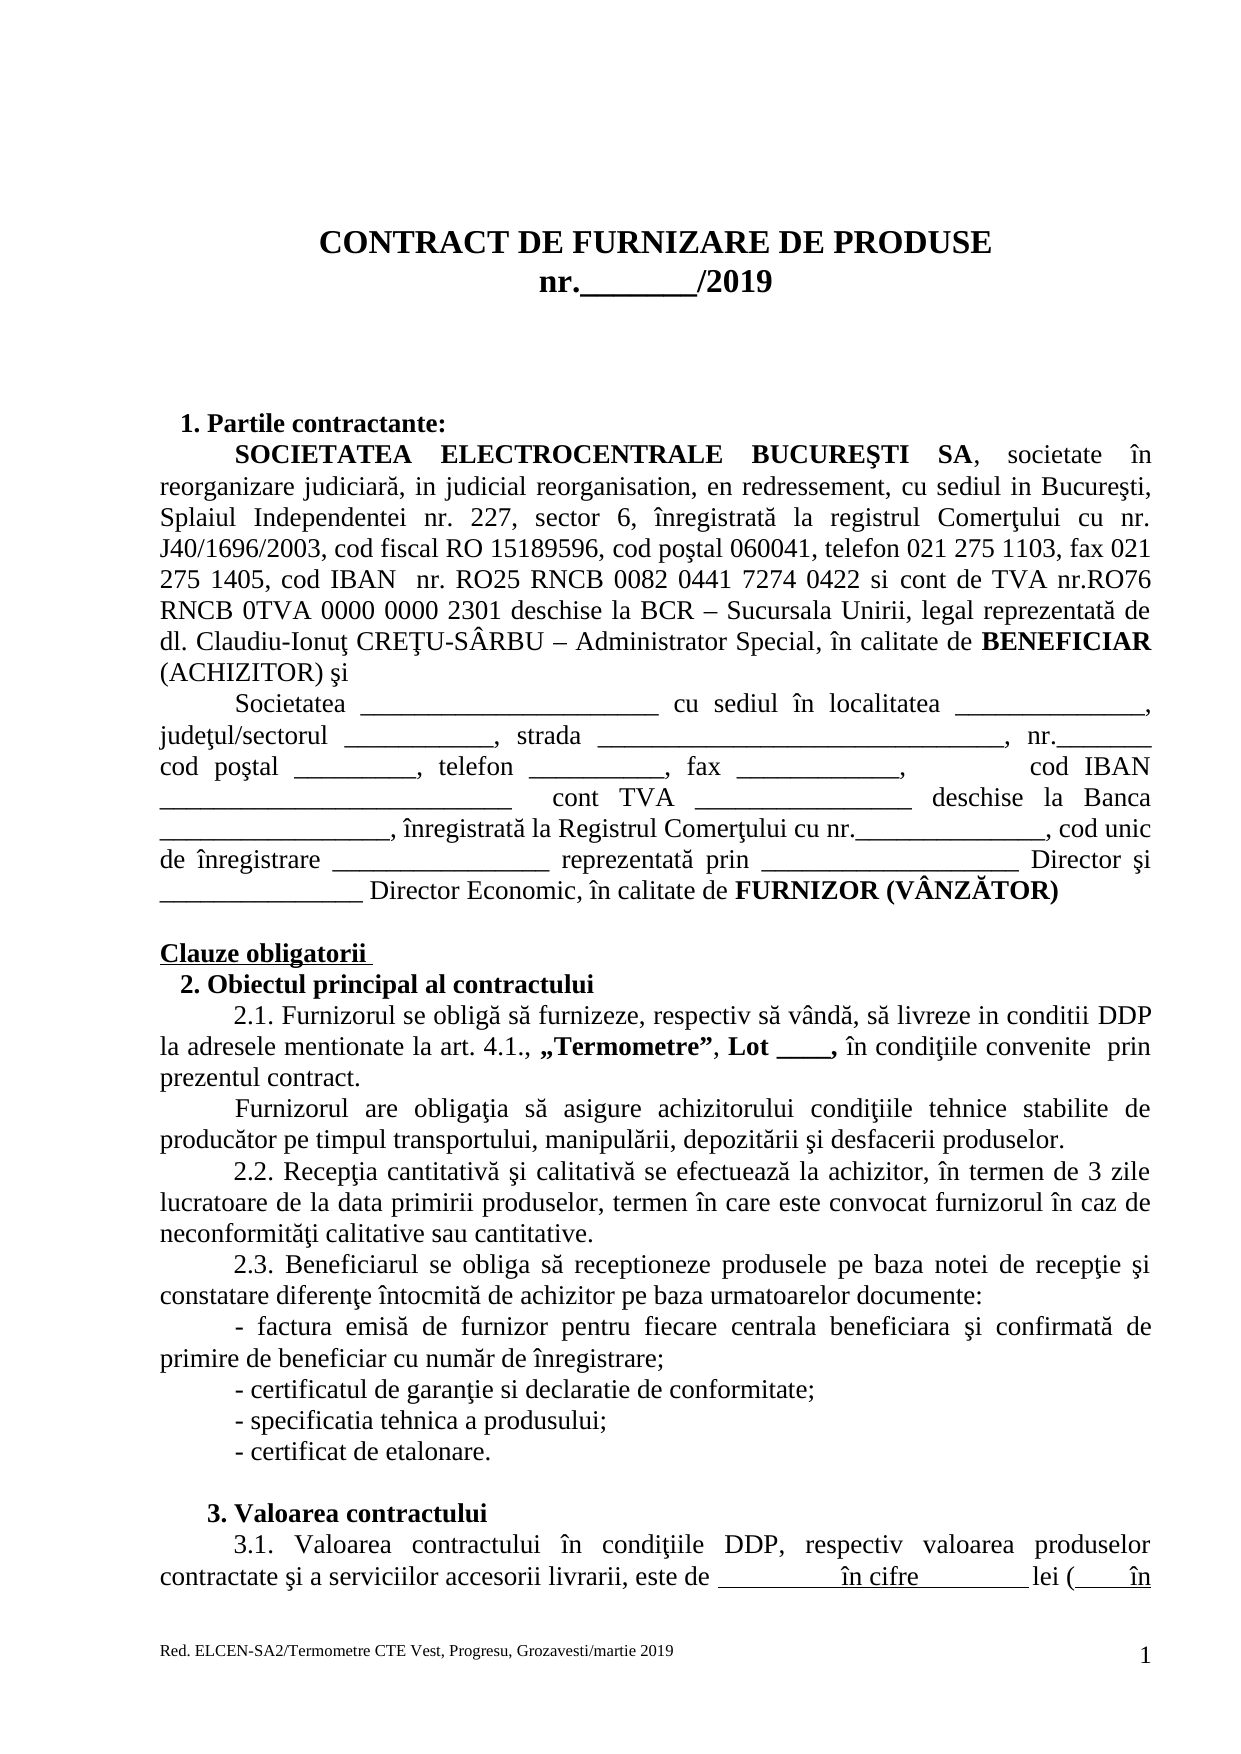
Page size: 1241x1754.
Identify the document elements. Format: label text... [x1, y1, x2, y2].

text Furnizorul are obligaţia să asigure achizitorului condiţiile tehnice stabilite de producător pe timpul transportului, manipulării, depozitării şi desfacerii produselor. [159, 1092, 1152, 1155]
text 2.1. Furnizorul se obligă să furnizeze, respectiv să vândă, să livreze in conditii DDP la adresele mentionate la art. 4.1., „Termometre”, Lot ____, în condiţiile convenite prin prezentul contract. [159, 999, 1152, 1092]
text - certificatul de garanţie si declaratie de conformitate; [159, 1373, 1152, 1404]
text CONTRACT DE FURNIZARE DE PRODUSE nr._______/2019 [159, 223, 1152, 299]
text Societatea ______________________ cu sediul în localitatea ______________, judeţul/sectorul ___________, strada ______________________________, nr._______ cod poştal _________, telefon __________, fax ____________, cod IBAN __________________________ cont TVA ________________ deschise la Banca _________________, înregistrată la Registrul Comerţului cu nr.______________, cod unic de înregistrare ________________ reprezentată prin ___________________ Director şi _______________ Director Economic, în calitate de FURNIZOR (VÂNZĂTOR) [159, 688, 1152, 906]
text 1. Partile contractante: [159, 407, 1152, 438]
text Clauze obligatorii [159, 937, 1152, 968]
text 2.2. Recepţia cantitativă şi calitativă se efectuează la achizitor, în termen de 3 zile lucratoare de la data primirii produselor, termen în care este convocat furnizorul în caz de neconformităţi calitative sau cantitative. [159, 1155, 1152, 1248]
text - certificat de etalonare. [159, 1435, 1152, 1466]
text 2. Obiectul principal al contractului [159, 968, 1152, 999]
text SOCIETATEA ELECTROCENTRALE BUCUREŞTI SA, societate în reorganizare judiciară, in judicial reorganisation, en redressement, cu sediul in Bucureşti, Splaiul Independentei nr. 227, sector 6, înregistrată la registrul Comerţului cu nr. J40/1696/2003, cod fiscal RO 15189596, cod poştal 060041, telefon 021 275 1103, fax 021 275 1405, cod IBAN nr. RO25 RNCB 0082 0441 7274 0422 si cont de TVA nr.RO76 RNCB 0TVA 0000 0000 2301 deschise la BCR – Sucursala Unirii, legal reprezentată de dl. Claudiu-Ionuţ CREŢU-SÂRBU – Administrator Special, în calitate de beneficiar (ACHIZITOR) şi [159, 438, 1152, 688]
text - specificatia tehnica a produsului; [159, 1404, 1152, 1435]
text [159, 1528, 1152, 1591]
text - factura emisă de furnizor pentru fiecare centrala beneficiara şi confirmată de primire de beneficiar cu număr de înregistrare; [159, 1311, 1152, 1373]
text 3. Valoarea contractului [159, 1497, 1152, 1528]
text 2.3. Beneficiarul se obliga să receptioneze produsele pe baza notei de recepţie şi constatare diferenţe întocmită de achizitor pe baza urmatoarelor documente: [159, 1248, 1152, 1311]
